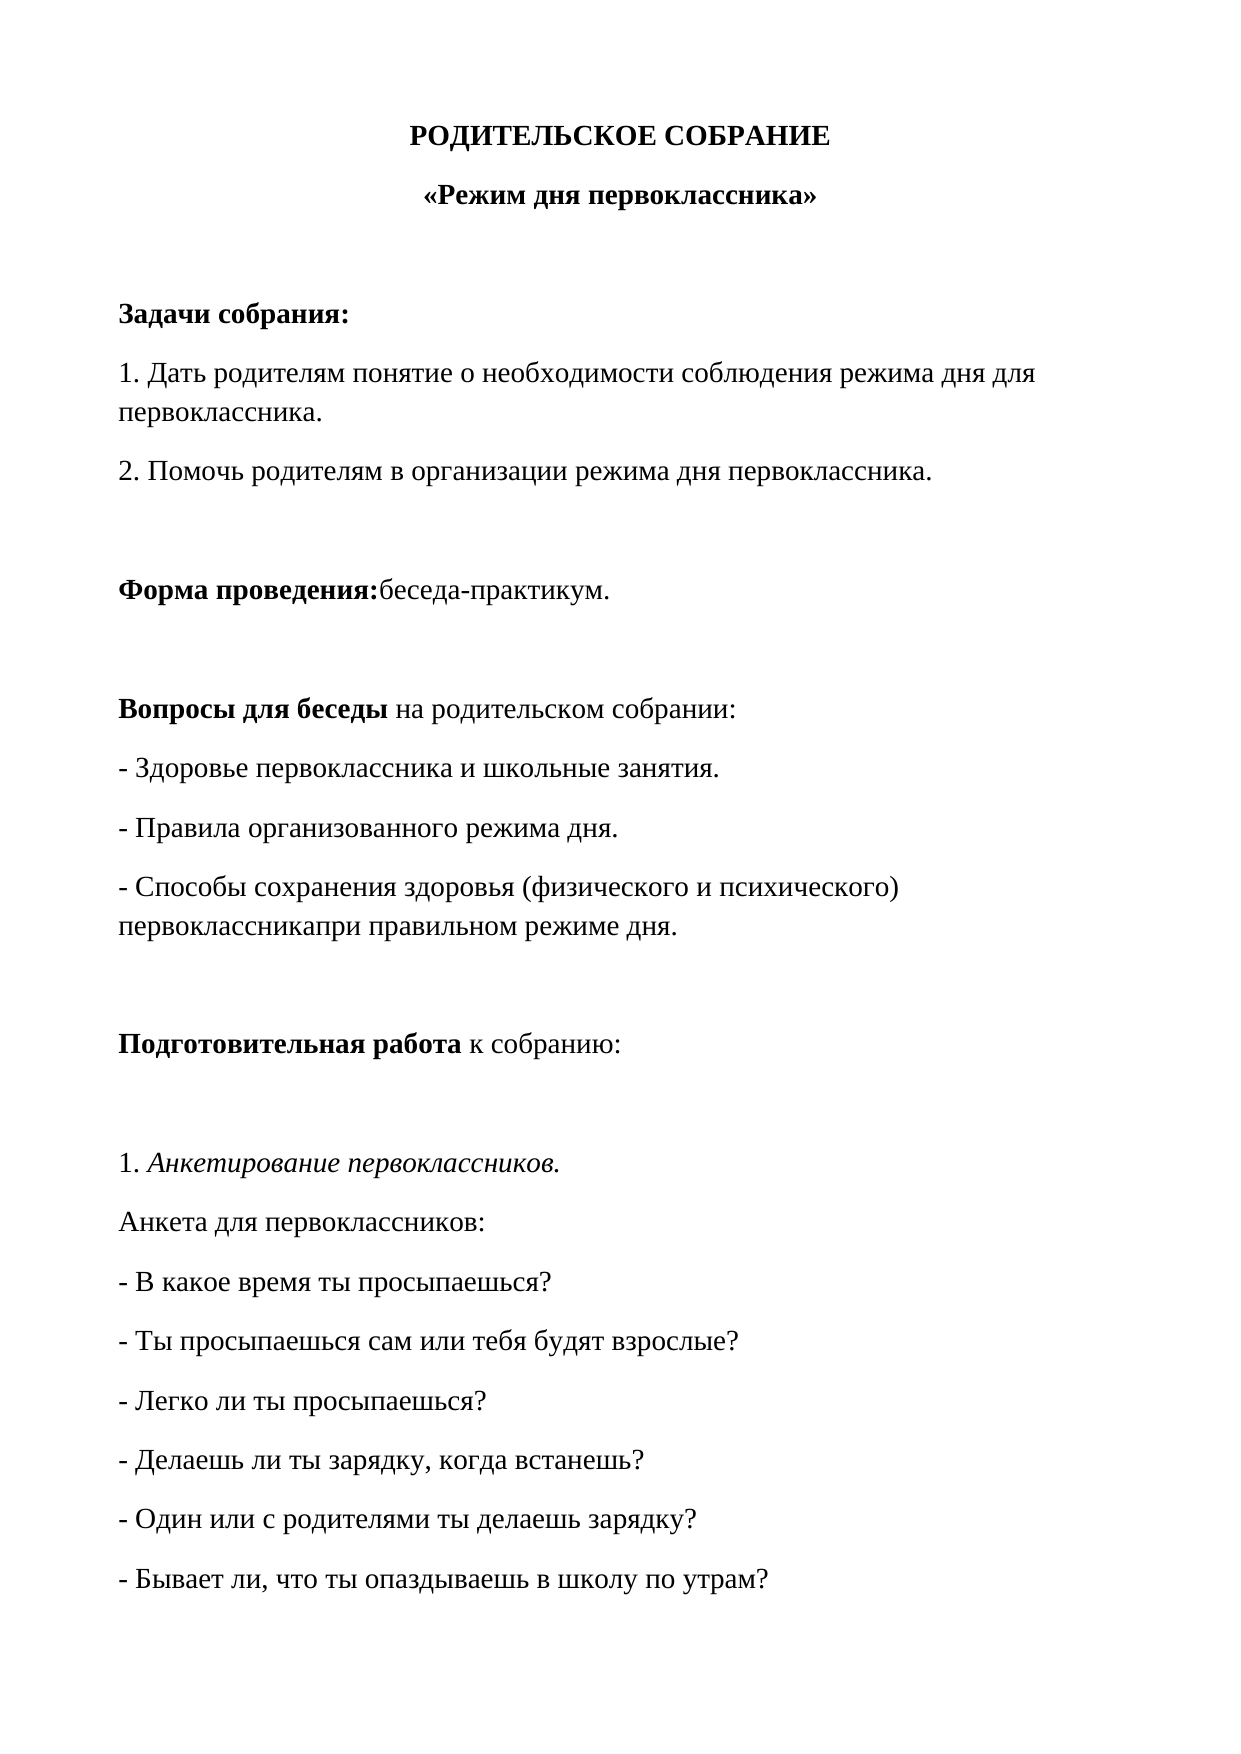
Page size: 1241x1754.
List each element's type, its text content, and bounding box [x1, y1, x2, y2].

text - Здоровье первоклассника и школьные занятия. [118, 750, 1122, 784]
text - Делаешь ли ты зарядку, когда встанешь? [118, 1442, 1122, 1476]
text 1. Дать родителям понятие о необходимости соблюдения режима дня для первоклассника. [118, 356, 1122, 428]
text - В какое время ты просыпаешься? [118, 1264, 1122, 1297]
text - Правила организованного режима дня. [118, 810, 1122, 843]
text Вопросы для беседы на родительском собрании: [118, 691, 1122, 724]
text - Способы сохранения здоровья (физического и психического) первоклассникапри правильном режиме дня. [118, 869, 1122, 941]
text 1. Анкетирование первоклассников. [118, 1145, 1122, 1179]
text «Режим дня первоклассника» [118, 177, 1122, 211]
text Анкета для первоклассников: [118, 1204, 1122, 1238]
text Форма проведения:беседа-практикум. [118, 572, 1122, 606]
text Подготовительная работа к собранию: [118, 1026, 1122, 1060]
text 2. Помочь родителям в организации режима дня первоклассника. [118, 453, 1122, 487]
text Задачи собрания: [118, 296, 1122, 330]
text - Бывает ли, что ты опаздываешь в школу по утрам? [118, 1561, 1122, 1594]
text - Один или с родителями ты делаешь зарядку? [118, 1501, 1122, 1535]
text - Легко ли ты просыпаешься? [118, 1383, 1122, 1416]
text - Ты просыпаешься сам или тебя будят взрослые? [118, 1323, 1122, 1357]
text РОДИТЕЛЬСКОЕ СОБРАНИЕ [118, 118, 1122, 152]
